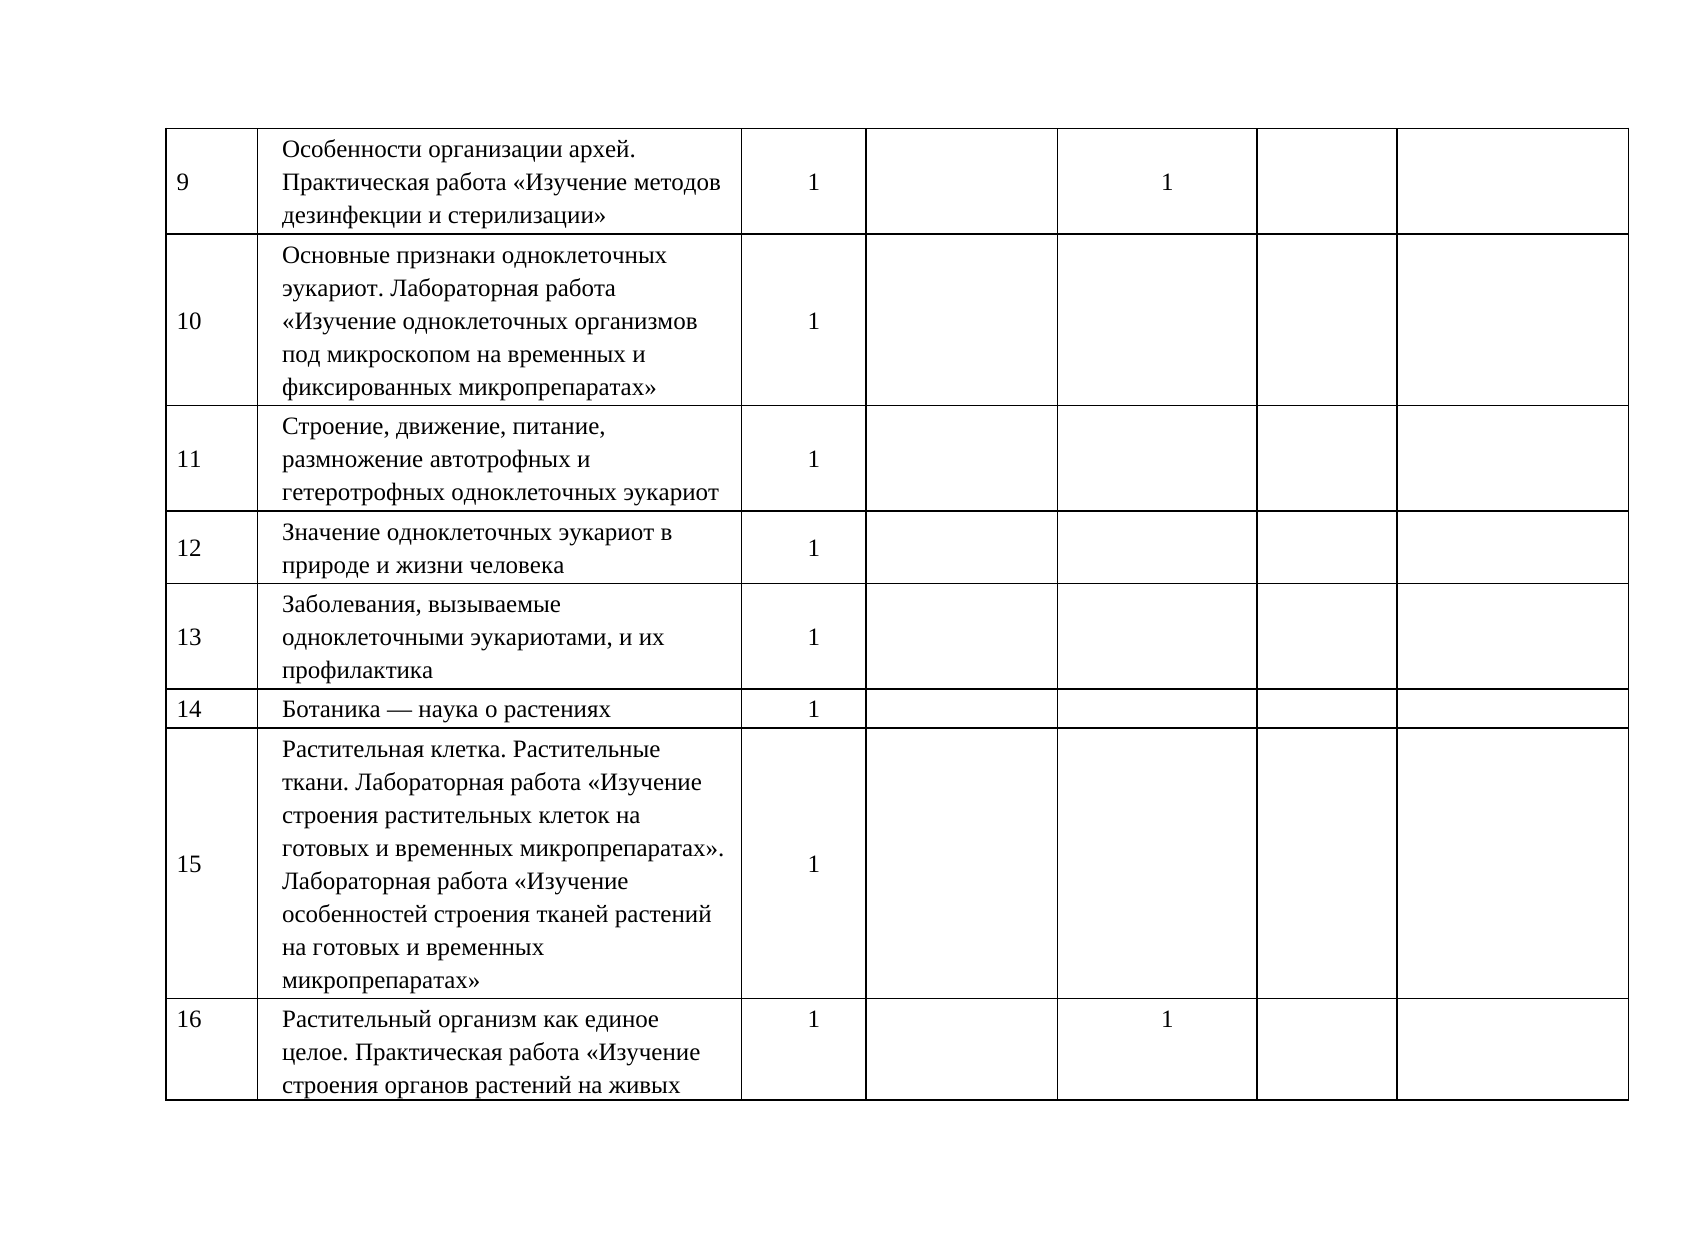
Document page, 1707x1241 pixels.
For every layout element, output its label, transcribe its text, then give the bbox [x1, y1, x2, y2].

table_cell 1 [742, 235, 865, 404]
table_cell 11 [167, 406, 257, 510]
table_cell [1058, 690, 1256, 727]
table_cell [1258, 584, 1396, 688]
table_cell 1 [742, 512, 865, 582]
table_cell 10 [167, 235, 257, 404]
table_cell [867, 690, 1057, 727]
table_cell [1398, 584, 1628, 688]
table_cell [1398, 512, 1628, 582]
table_cell 16 [167, 999, 257, 1099]
table_cell 1 [742, 690, 865, 727]
table_cell [867, 129, 1057, 233]
table_cell [1258, 690, 1396, 727]
table_cell Растительная клетка. Растительные ткани. Лабораторная работа «Изучение строения растительных клеток на готовых и временных микропрепаратах». Лабораторная работа «Изучение особенностей строения тканей растений на готовых и временных микропрепаратах» [258, 729, 741, 998]
table_cell [867, 406, 1057, 510]
table_cell [1258, 729, 1396, 998]
table_cell 1 [1058, 999, 1256, 1099]
table_cell [1398, 729, 1628, 998]
table_cell [1398, 406, 1628, 510]
table_cell Основные признаки одноклеточных эукариот. Лабораторная работа «Изучение одноклеточных организмов под микроскопом на временных и фиксированных микропрепаратах» [258, 235, 741, 404]
table_cell [867, 512, 1057, 582]
table_cell [1058, 406, 1256, 510]
table_cell [867, 235, 1057, 404]
table_cell Заболевания, вызываемые одноклеточными эукариотами, и их профилактика [258, 584, 741, 688]
table_cell 14 [167, 690, 257, 727]
table_cell [867, 584, 1057, 688]
table_cell [1058, 235, 1256, 404]
table_cell 15 [167, 729, 257, 998]
table_cell Ботаника — наука о растениях [258, 690, 741, 727]
table_cell 9 [167, 129, 257, 233]
table_cell Значение одноклеточных эукариот в природе и жизни человека [258, 512, 741, 582]
table_cell [1058, 512, 1256, 582]
table_cell 1 [1058, 129, 1256, 233]
table_cell 1 [742, 406, 865, 510]
table_cell [1398, 999, 1628, 1099]
table_cell 1 [742, 999, 865, 1099]
table_cell [1258, 129, 1396, 233]
table_cell [867, 999, 1057, 1099]
table_cell [1398, 235, 1628, 404]
table_cell [1258, 999, 1396, 1099]
table_cell [1398, 129, 1628, 233]
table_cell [258, 999, 741, 1099]
table_cell [867, 729, 1057, 998]
table_cell [1058, 729, 1256, 998]
table_cell 1 [742, 584, 865, 688]
table_cell 13 [167, 584, 257, 688]
table_cell [1058, 584, 1256, 688]
table_cell 1 [742, 729, 865, 998]
table_cell Особенности организации архей. Практическая работа «Изучение методов дезинфекции и стерилизации» [258, 129, 741, 233]
table_cell [1258, 512, 1396, 582]
table_cell [1258, 235, 1396, 404]
table_cell [1398, 690, 1628, 727]
table_cell Строение, движение, питание, размножение автотрофных и гетеротрофных одноклеточных эукариот [258, 406, 741, 510]
table_cell [1258, 406, 1396, 510]
table_cell 12 [167, 512, 257, 582]
table_cell 1 [742, 129, 865, 233]
